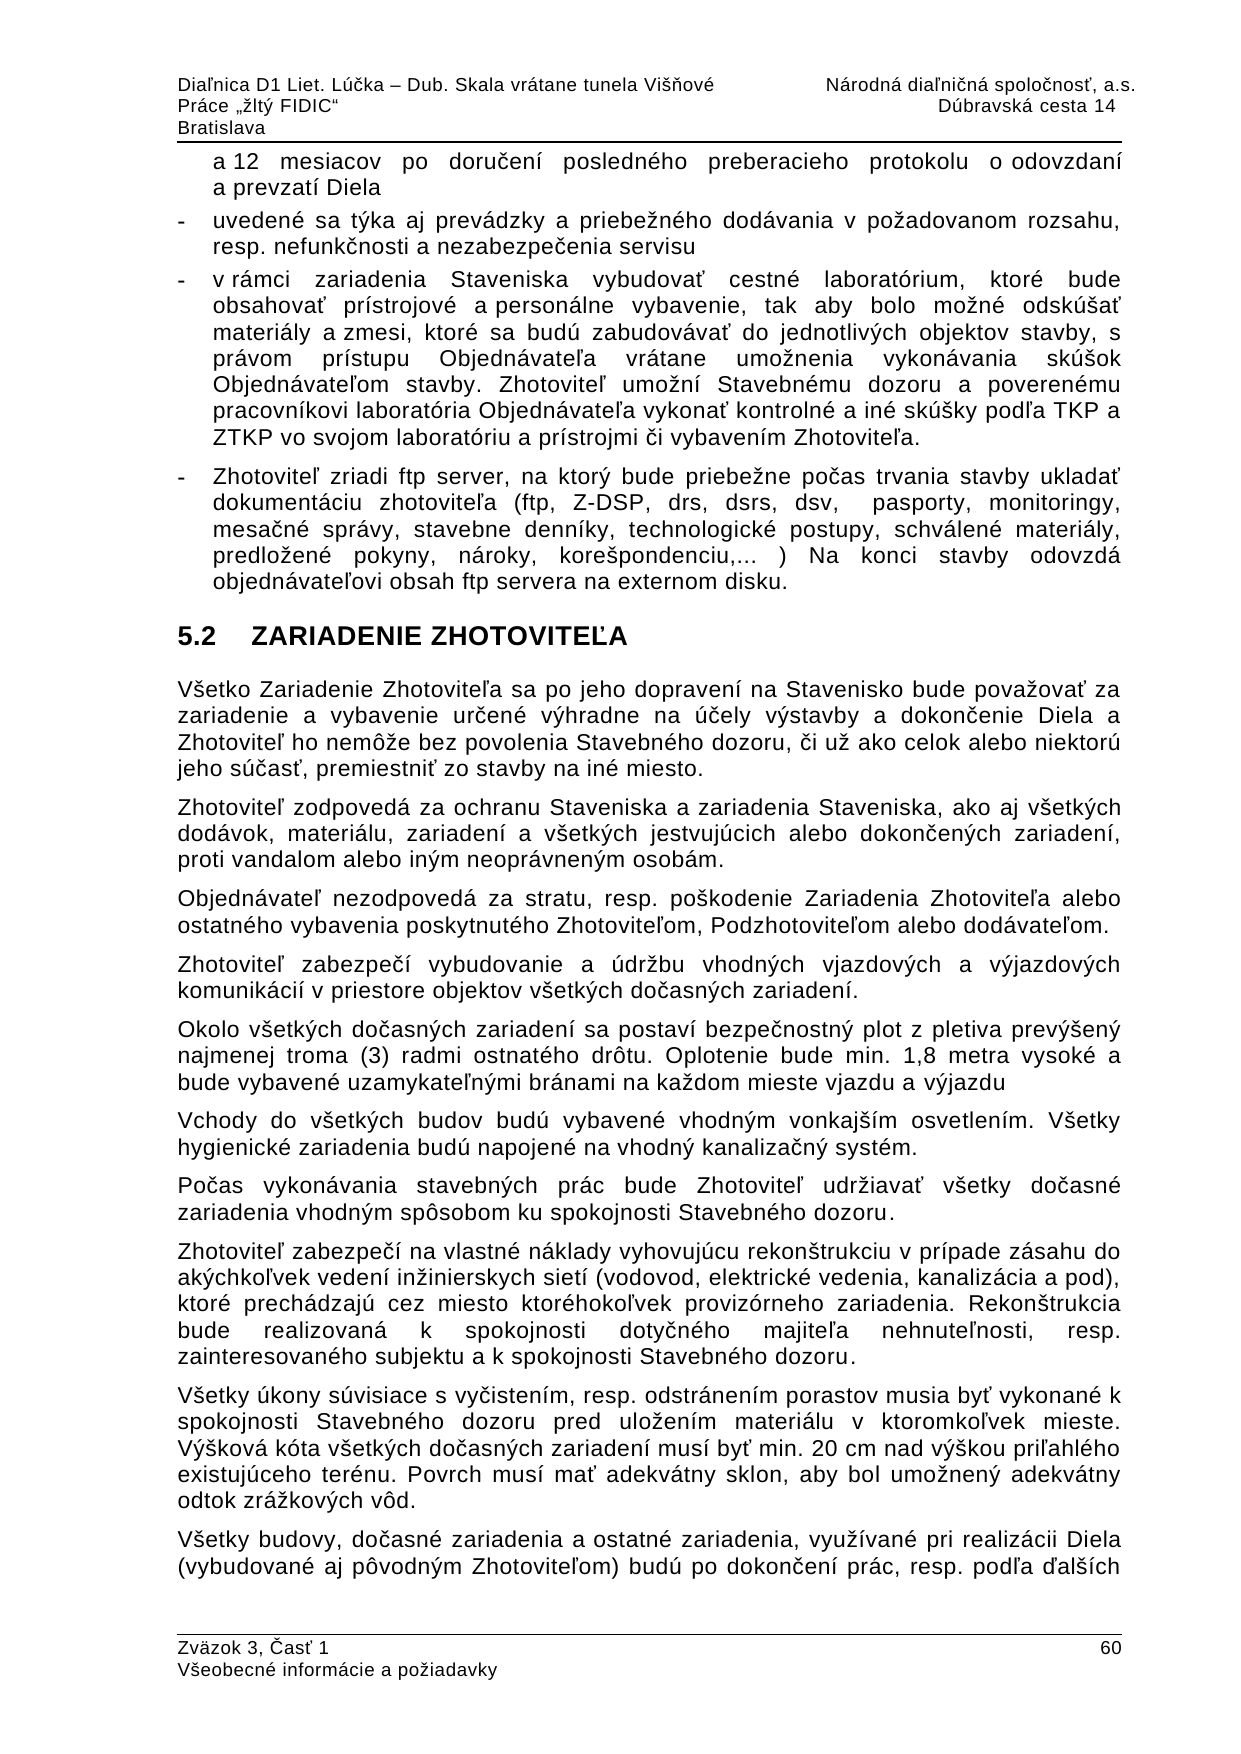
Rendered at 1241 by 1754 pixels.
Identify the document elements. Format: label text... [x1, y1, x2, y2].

text Zhotoviteľ zodpovedá za ochranu Staveniska a zariadenia Staveniska, ako aj všetkých dodávok, materiálu, zariadení a všetkých jestvujúcich alebo dokončených zariadení, proti vandalom alebo iným neoprávneným osobám. [177, 794, 1122, 873]
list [177, 148, 1122, 200]
subtitle 5.2 Zariadenie Zhotoviteľa [177, 619, 1122, 651]
text Zhotoviteľ zabezpečí na vlastné náklady vyhovujúcu rekonštrukciu v prípade zásahu do akýchkoľvek vedení inžinierskych sietí (vodovod, elektrické vedenia, kanalizácia a pod), ktoré prechádzajú cez miesto ktoréhokoľvek provizórneho zariadenia. Rekonštrukcia bude realizovaná k spokojnosti dotyčného majiteľa nehnuteľnosti, resp. zainteresovaného subjektu a k spokojnosti Stavebného dozoru. [177, 1238, 1122, 1369]
text Všetko Zariadenie Zhotoviteľa sa po jeho dopravení na Stavenisko bude považovať za zariadenie a vybavenie určené výhradne na účely výstavby a dokončenie Diela a Zhotoviteľ ho nemôže bez povolenia Stavebného dozoru, či už ako celok alebo niektorú jeho súčasť, premiestniť zo stavby na iné miesto. [177, 676, 1122, 781]
text Všetky úkony súvisiace s vyčistením, resp. odstránením porastov musia byť vykonané k spokojnosti Stavebného dozoru pred uložením materiálu v ktoromkoľvek mieste. Výšková kóta všetkých dočasných zariadení musí byť min. 20 cm nad výškou priľahlého existujúceho terénu. Povrch musí mať adekvátny sklon, aby bol umožnený adekvátny odtok zrážkových vôd. [177, 1382, 1122, 1514]
list v rámci zariadenia Staveniska vybudovať cestné laboratórium, ktoré bude obsahovať prístrojové a personálne vybavenie, tak aby bolo možné odskúšať materiály a zmesi, ktoré sa budú zabudovávať do jednotlivých objektov stavby, s právom prístupu Objednávateľa vrátane umožnenia vykonávania skúšok Objednávateľom stavby. Zhotoviteľ umožní Stavebnému dozoru a poverenému pracovníkovi laboratória Objednávateľa vykonať kontrolné a iné skúšky podľa TKP a ZTKP vo svojom laboratóriu a prístrojmi či vybavením Zhotoviteľa. [177, 266, 1122, 450]
text Zhotoviteľ zabezpečí vybudovanie a údržbu vhodných vjazdových a výjazdových komunikácií v priestore objektov všetkých dočasných zariadení. [177, 951, 1122, 1003]
list Zhotoviteľ zriadi ftp server, na ktorý bude priebežne počas trvania stavby ukladať dokumentáciu zhotoviteľa (ftp, Z-DSP, drs, dsrs, dsv, pasporty, monitoringy, mesačné správy, stavebne denníky, technologické postupy, schválené materiály, predložené pokyny, nároky, korešpondenciu,... ) Na konci stavby odovzdá objednávateľovi obsah ftp servera na externom disku. [177, 463, 1122, 594]
text Vchody do všetkých budov budú vybavené vhodným vonkajším osvetlením. Všetky hygienické zariadenia budú napojené na vhodný kanalizačný systém. [177, 1107, 1122, 1160]
text Objednávateľ nezodpovedá za stratu, resp. poškodenie Zariadenia Zhotoviteľa alebo ostatného vybavenia poskytnutého Zhotoviteľom, Podzhotoviteľom alebo dodávateľom. [177, 885, 1122, 938]
text Okolo všetkých dočasných zariadení sa postaví bezpečnostný plot z pletiva prevýšený najmenej troma (3) radmi ostnatého drôtu. Oplotenie bude min. 1,8 metra vysoké a bude vybavené uzamykateľnými bránami na každom mieste vjazdu a výjazdu [177, 1016, 1122, 1095]
list uvedené sa týka aj prevádzky a priebežného dodávania v požadovanom rozsahu, resp. nefunkčnosti a nezabezpečenia servisu [177, 207, 1122, 259]
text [177, 1526, 1122, 1579]
text Počas vykonávania stavebných prác bude Zhotoviteľ udržiavať všetky dočasné zariadenia vhodným spôsobom ku spokojnosti Stavebného dozoru. [177, 1172, 1122, 1225]
